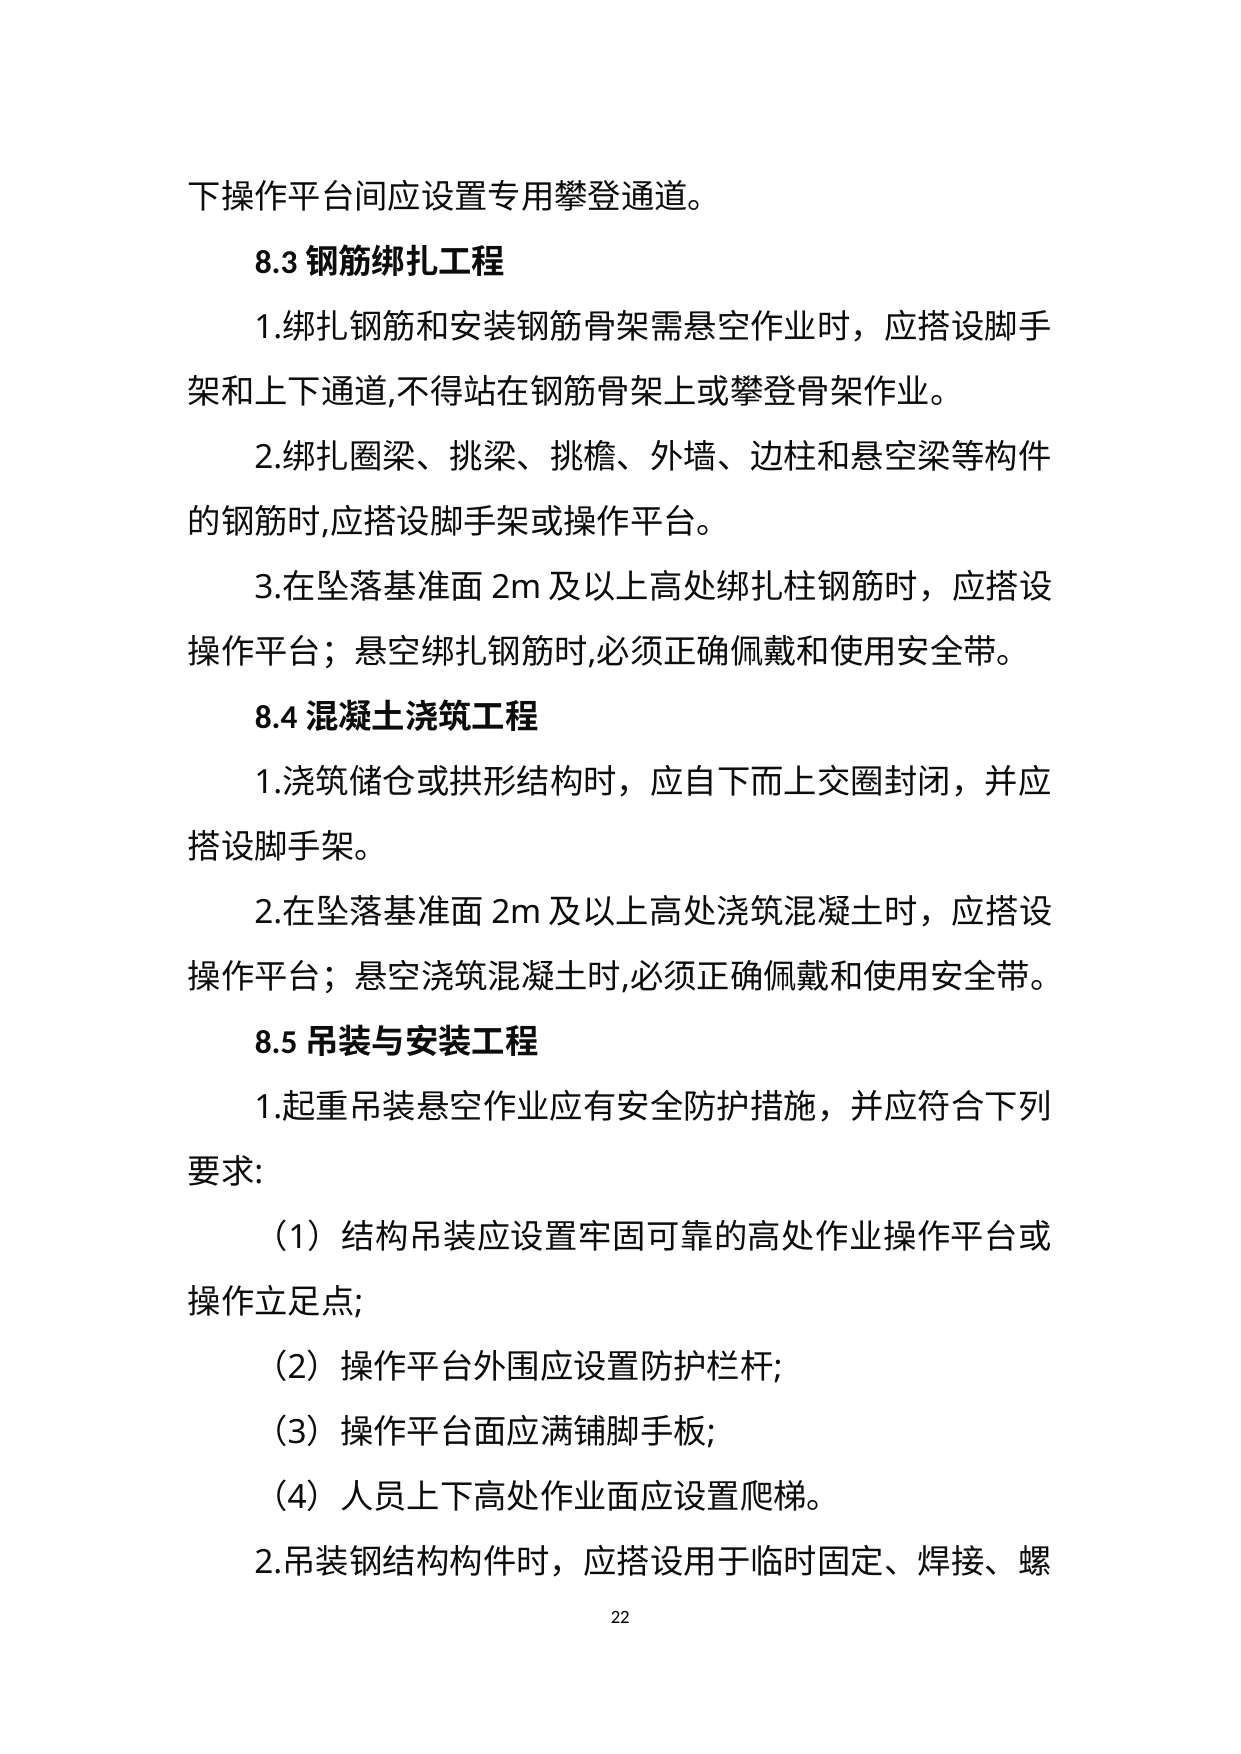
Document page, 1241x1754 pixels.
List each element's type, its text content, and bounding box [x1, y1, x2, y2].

text （3）操作平台面应满铺脚手板; [187, 1397, 1053, 1462]
subtitle 8.4 混凝土浇筑工程 [187, 682, 1053, 747]
subtitle 8.5 吊装与安装工程 [187, 1007, 1053, 1072]
text 1.浇筑储仓或拱形结构时，应自下而上交圈封闭，并应搭设脚手架。 [187, 747, 1053, 877]
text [187, 162, 1053, 227]
text 2.绑扎圈梁、挑梁、挑檐、外墙、边柱和悬空梁等构件的钢筋时,应搭设脚手架或操作平台。 [187, 422, 1053, 552]
text （2）操作平台外围应设置防护栏杆; [187, 1332, 1053, 1397]
text 3.在坠落基准面2m及以上高处绑扎柱钢筋时，应搭设操作平台；悬空绑扎钢筋时,必须正确佩戴和使用安全带。 [187, 552, 1053, 682]
subtitle 8.3 钢筋绑扎工程 [187, 227, 1053, 292]
text 1.起重吊装悬空作业应有安全防护措施，并应符合下列要求: [187, 1072, 1053, 1202]
text 1.绑扎钢筋和安装钢筋骨架需悬空作业时，应搭设脚手架和上下通道,不得站在钢筋骨架上或攀登骨架作业。 [187, 292, 1053, 422]
text （1）结构吊装应设置牢固可靠的高处作业操作平台或操作立足点; [187, 1202, 1053, 1332]
text 2.在坠落基准面2m及以上高处浇筑混凝土时，应搭设操作平台；悬空浇筑混凝土时,必须正确佩戴和使用安全带。 [187, 877, 1053, 1007]
text （4）人员上下高处作业面应设置爬梯。 [187, 1462, 1053, 1527]
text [187, 1527, 1053, 1592]
